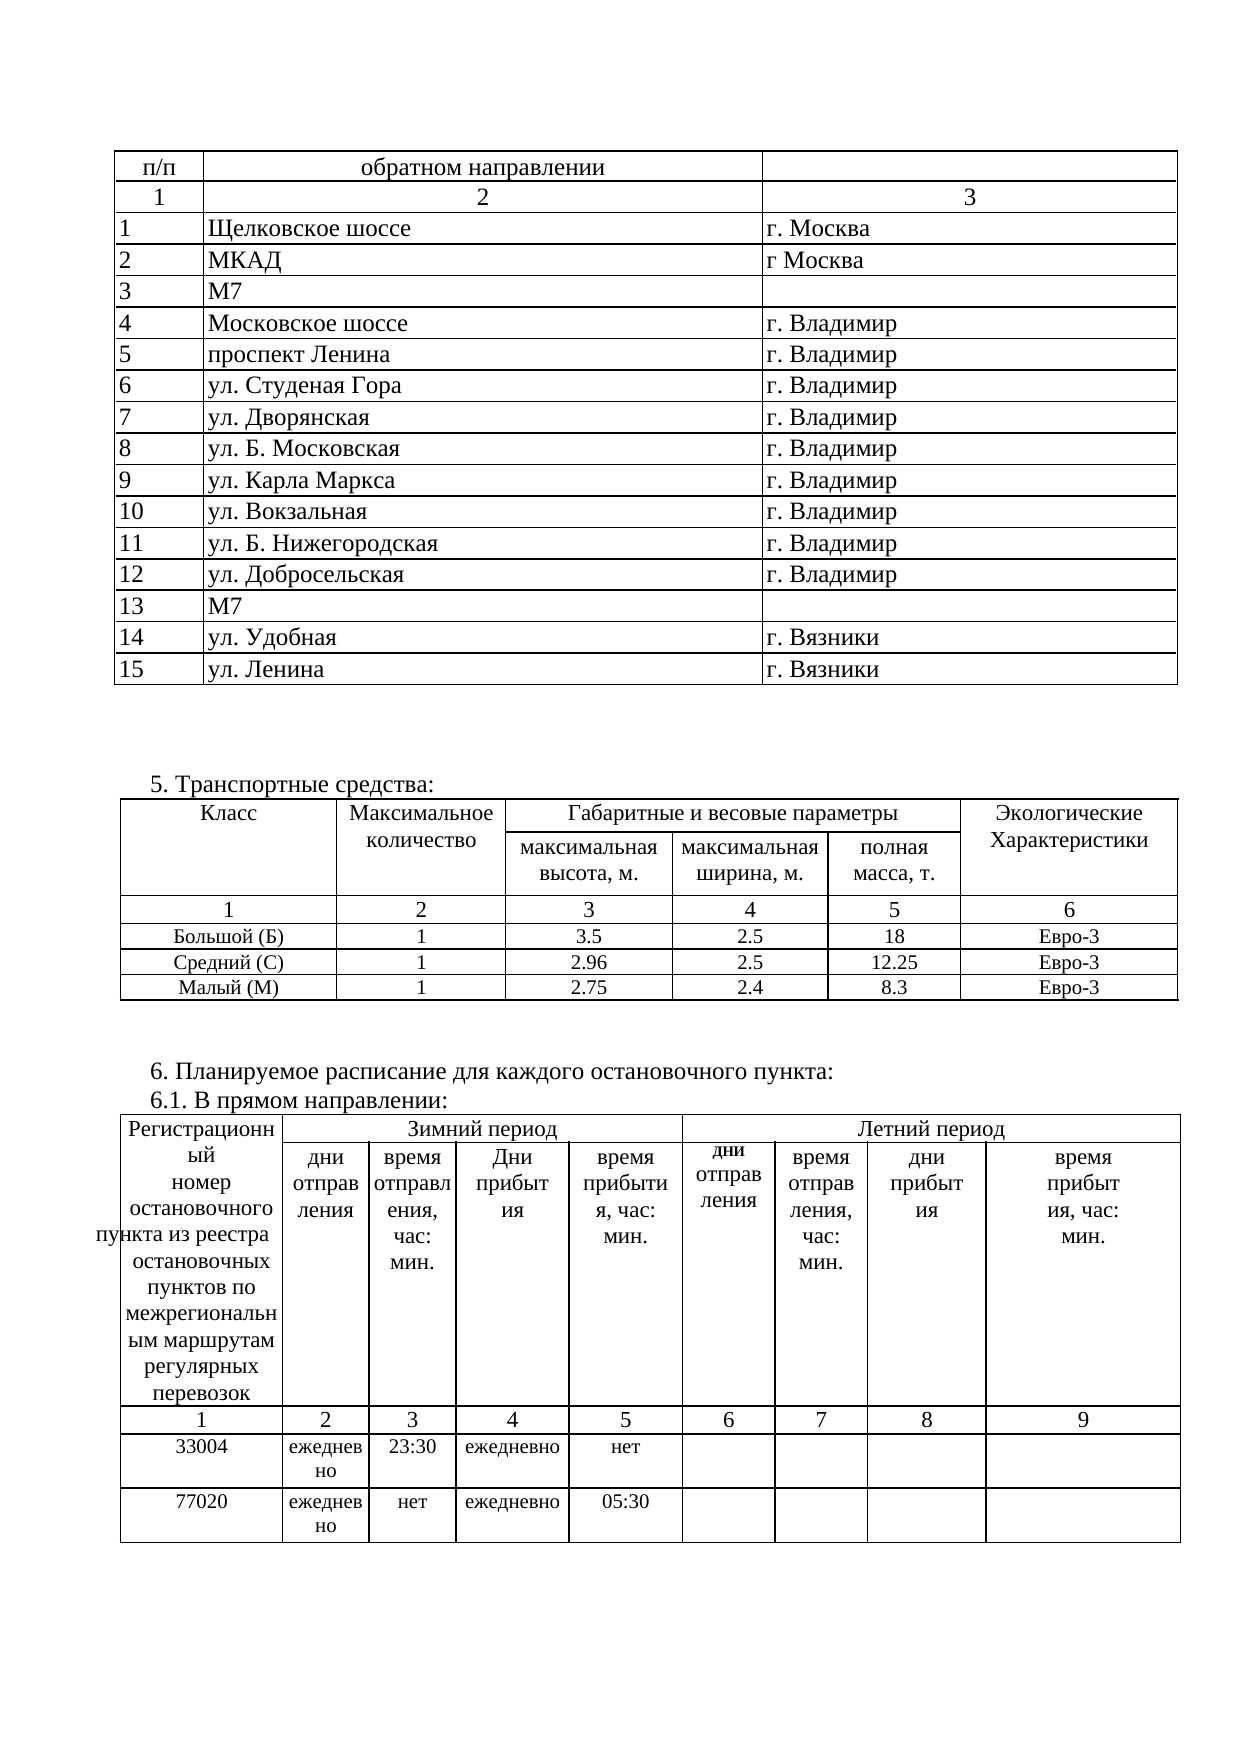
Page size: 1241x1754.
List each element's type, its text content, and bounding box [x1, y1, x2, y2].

table_cell Московское шоссе [204, 308, 762, 338]
table_cell г. Владимир [763, 369, 1177, 401]
table_cell М7 [204, 591, 762, 621]
table_header Зимний период [283, 1115, 682, 1141]
table_cell М7 [204, 276, 762, 306]
table_cell 12 [115, 559, 203, 589]
table_cell 4 [457, 1407, 568, 1433]
text 6. Планируемое расписание для каждого остановочного пункта: [150, 1056, 1090, 1085]
table_cell проспект Ленина [204, 339, 762, 369]
table_cell 15 [115, 653, 203, 684]
table_cell Евро-3 [961, 924, 1177, 948]
table_cell 9 [115, 465, 203, 495]
table_cell 10 [115, 496, 203, 526]
table_cell 8 [115, 433, 203, 463]
table_cell 2 [337, 896, 505, 922]
table_header Максимальное количество [337, 800, 505, 894]
table_cell ежедневно [457, 1489, 568, 1542]
table_cell 5 [829, 896, 960, 922]
table_cell ул. Студеная Гора [204, 371, 762, 401]
table_cell 5 [115, 339, 203, 369]
table_cell г. Вязники [763, 652, 1177, 684]
table_cell 1 [121, 1407, 282, 1433]
table_cell 7 [115, 402, 203, 432]
table_cell 2 [115, 244, 203, 275]
table_cell 9 [987, 1407, 1180, 1433]
table_cell г. Владимир [763, 432, 1177, 463]
table_cell Большой (Б) [121, 924, 336, 948]
table_cell 13 [115, 590, 203, 621]
table_cell г. Владимир [763, 306, 1177, 338]
table_cell [776, 1489, 867, 1542]
table_cell 3 [506, 896, 672, 922]
table_cell 2.75 [506, 975, 672, 999]
table_cell [776, 1435, 867, 1487]
table_cell ул. Дворянская [204, 402, 762, 432]
table_cell нет [370, 1489, 455, 1542]
table_cell Средний (С) [121, 950, 336, 974]
table_cell дни отправ ления [283, 1143, 368, 1405]
table_cell 18 [829, 924, 960, 948]
table_cell [868, 1489, 985, 1542]
table_cell 1 [337, 924, 505, 948]
table_header Летний период [683, 1115, 1180, 1141]
text 6.1. В прямом направлении: [150, 1085, 1090, 1113]
table_header Габаритные и весовые параметры [506, 800, 960, 831]
table_cell ДНИ отправ ления [683, 1143, 774, 1405]
table_header Экологические Характеристики [961, 800, 1177, 894]
table_cell ул. Карла Маркса [204, 465, 762, 495]
table_cell время прибыти я, час: мин. [570, 1143, 682, 1405]
table_cell 14 [115, 622, 203, 652]
table_cell 8.3 [829, 975, 960, 999]
table_cell г. Владимир [763, 401, 1177, 432]
table_cell время отправ ления, час: мин. [776, 1143, 867, 1405]
table_cell Малый (М) [121, 975, 336, 999]
table_cell 3 [370, 1407, 455, 1433]
table_cell ежедневно [283, 1435, 368, 1487]
table_cell 23:30 [370, 1435, 455, 1487]
table_cell 3 [115, 276, 203, 306]
table_cell 33004 [121, 1435, 282, 1487]
table_cell 2.5 [673, 924, 827, 948]
table_cell 2.5 [673, 950, 827, 974]
table_cell 6 [683, 1407, 774, 1433]
table_cell ул. Удобная [204, 622, 762, 652]
table_cell [868, 1435, 985, 1487]
table_cell г. Москва [763, 212, 1177, 243]
table_cell [763, 589, 1177, 621]
table_cell 12.25 [829, 950, 960, 974]
table_cell [987, 1489, 1180, 1542]
table_cell Дни прибыт ия [457, 1143, 568, 1405]
table_cell 3 [763, 180, 1177, 212]
table_cell ул. Б. Нижегородская [204, 528, 762, 558]
table_cell 1 [115, 181, 203, 212]
table_cell 8 [868, 1407, 985, 1433]
table_cell максимальная ширина, м. [673, 833, 827, 894]
table_cell г. Вязники [763, 621, 1177, 652]
table_cell [987, 1435, 1180, 1487]
table_header Класс [121, 800, 336, 894]
table_cell г Москва [763, 243, 1177, 275]
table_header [121, 1115, 282, 1405]
table_cell время прибыт ия, час: мин. [987, 1143, 1180, 1405]
text 5. Транспортные средства: [150, 769, 1090, 798]
table_cell [763, 275, 1177, 306]
table_cell 4 [673, 896, 827, 922]
table_cell ежедневно [457, 1435, 568, 1487]
table_cell Евро-3 [961, 975, 1177, 999]
table_cell ежедневно [283, 1489, 368, 1542]
table_cell нет [570, 1435, 682, 1487]
table_cell 05:30 [570, 1489, 682, 1542]
table_cell 77020 [121, 1489, 282, 1542]
table_cell 6 [961, 896, 1177, 922]
table_cell г. Владимир [763, 464, 1177, 495]
table_cell Евро-3 [961, 950, 1177, 974]
table_cell г. Владимир [763, 338, 1177, 369]
table_cell МКАД [204, 245, 762, 275]
table_cell 11 [115, 528, 203, 558]
table_cell полная масса, т. [829, 833, 960, 894]
table_cell [683, 1435, 774, 1487]
table_cell максимальная высота, м. [506, 833, 672, 894]
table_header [204, 152, 762, 180]
table_cell Щелковское шоссе [204, 213, 762, 243]
table_cell г. Владимир [763, 558, 1177, 589]
table_cell г. Владимир [763, 526, 1177, 558]
table_cell [683, 1489, 774, 1542]
table_cell 2.4 [673, 975, 827, 999]
table_cell дни прибыт ия [868, 1143, 985, 1405]
table_cell 2 [283, 1407, 368, 1433]
table_cell ул. Ленина [204, 654, 762, 684]
table_cell 1 [337, 975, 505, 999]
table_cell 6 [115, 370, 203, 401]
table_cell 1 [337, 950, 505, 974]
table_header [763, 152, 1177, 180]
table_cell время отправл ения, час: мин. [370, 1143, 455, 1405]
table_cell 2 [204, 182, 762, 212]
table_cell ул. Добросельская [204, 560, 762, 589]
table_cell 5 [570, 1407, 682, 1433]
table_cell 1 [115, 213, 203, 243]
table_cell г. Владимир [763, 495, 1177, 526]
table_cell 3.5 [506, 924, 672, 948]
table_cell 1 [121, 896, 336, 922]
table_cell ул. Вокзальная [204, 497, 762, 526]
table_cell ул. Б. Московская [204, 434, 762, 463]
table_cell 7 [776, 1407, 867, 1433]
table_cell 4 [115, 307, 203, 338]
table_cell 2.96 [506, 950, 672, 974]
table_header N п/п [115, 152, 203, 180]
